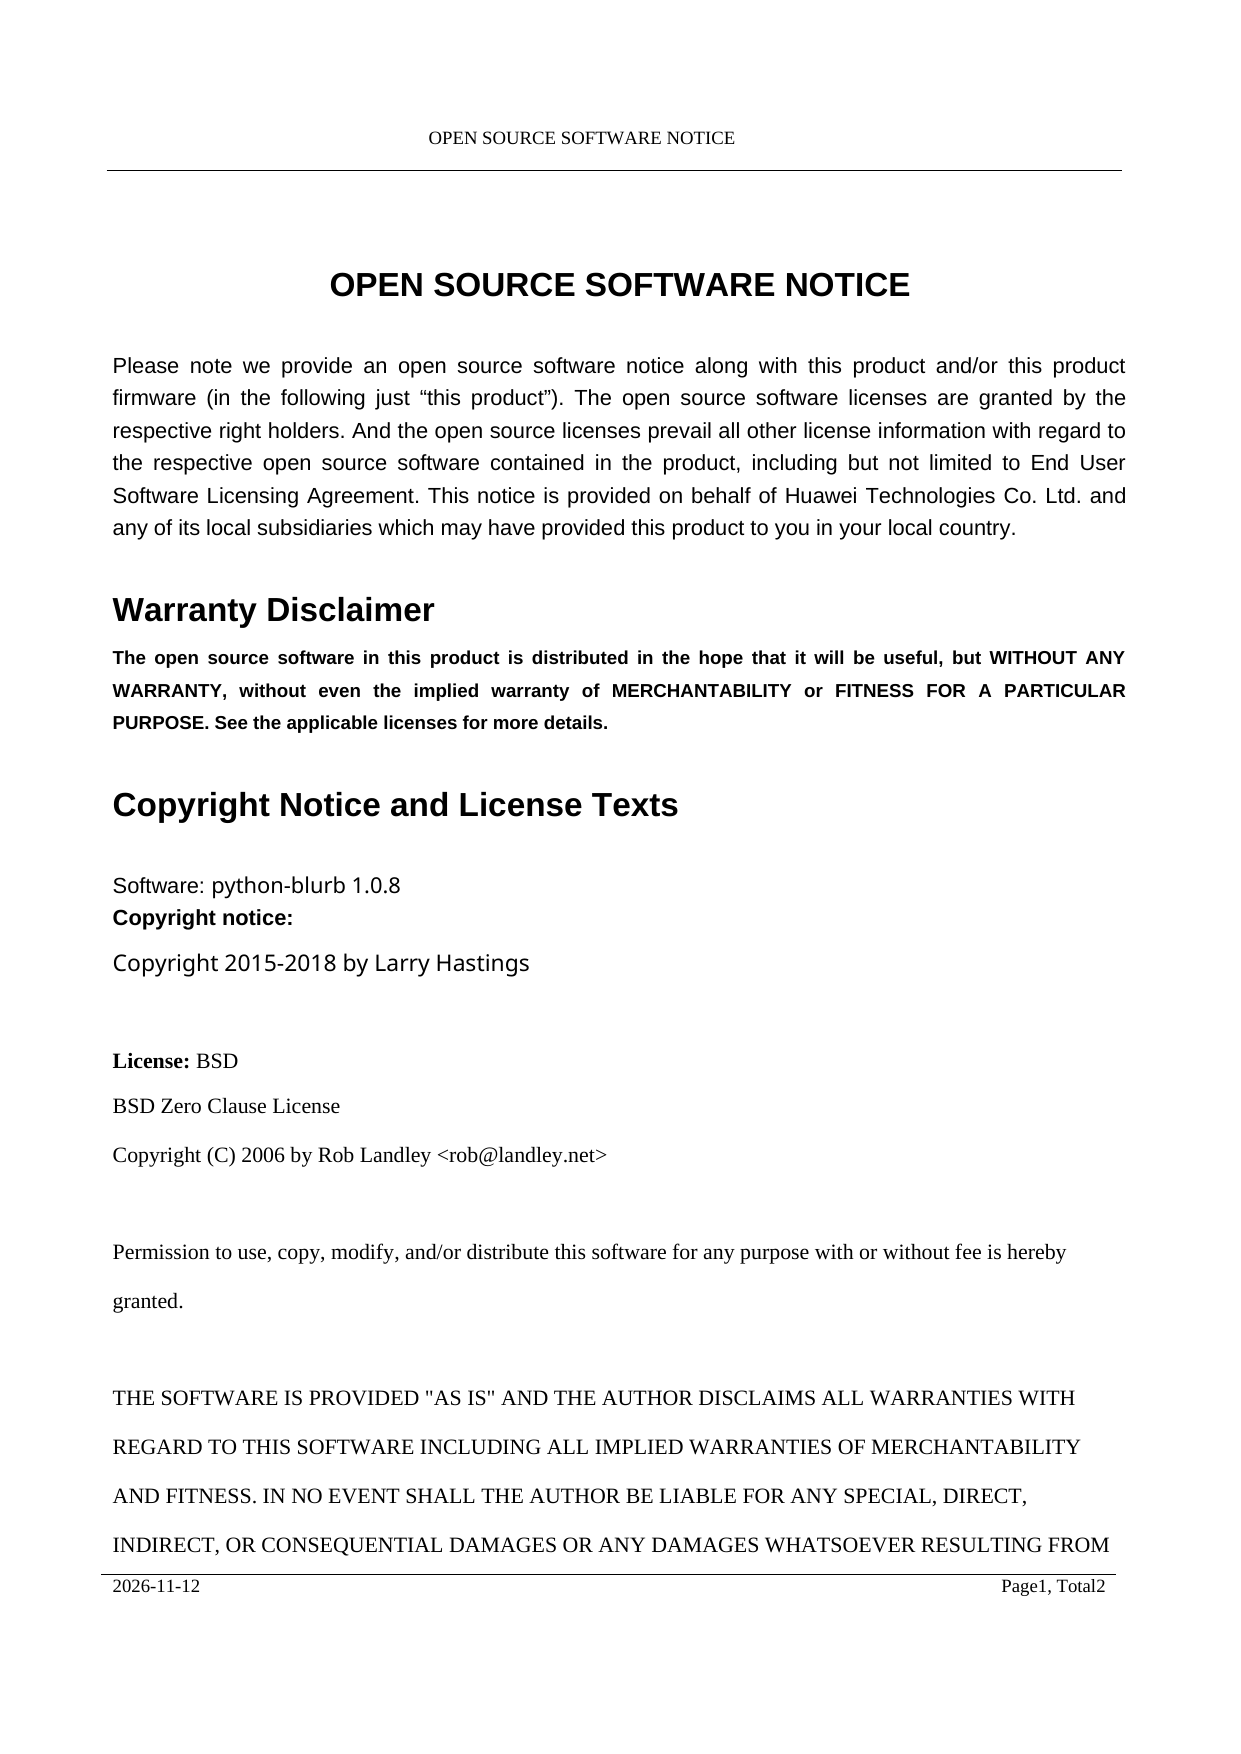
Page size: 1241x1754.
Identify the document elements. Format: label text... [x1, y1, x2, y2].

text License: BSD [112, 1044, 1128, 1077]
text Please note we provide an open source software notice along with this product and/or this product firmware (in the following just “this product”). The open source software licenses are granted by the respective right holders. And the open source licenses prevail all other license information with regard to the respective open source software contained in the product, including but not limited to End User Software Licensing Agreement. This notice is provided on behalf of Huawei Technologies Co. Ltd. and any of its local subsidiaries which may have provided this product to you in your local country. [112, 349, 1128, 544]
text Software: python-blurb 1.0.8 [112, 869, 1128, 901]
text Copyright 2015-2018 by Larry Hastings [112, 947, 1128, 1028]
text The open source software in this product is distributed in the hope that it will be useful, but WITHOUT ANY WARRANTY, without even the implied warranty of MERCHANTABILITY or FITNESS FOR A PARTICULAR PURPOSE. See the applicable licenses for more details. [112, 641, 1128, 739]
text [112, 1089, 1128, 1560]
text OPEN SOURCE SOFTWARE NOTICE [112, 251, 1128, 316]
text Copyright notice: [112, 901, 1128, 934]
text Copyright Notice and License Texts [112, 771, 1128, 836]
text Warranty Disclaimer [112, 576, 1128, 641]
